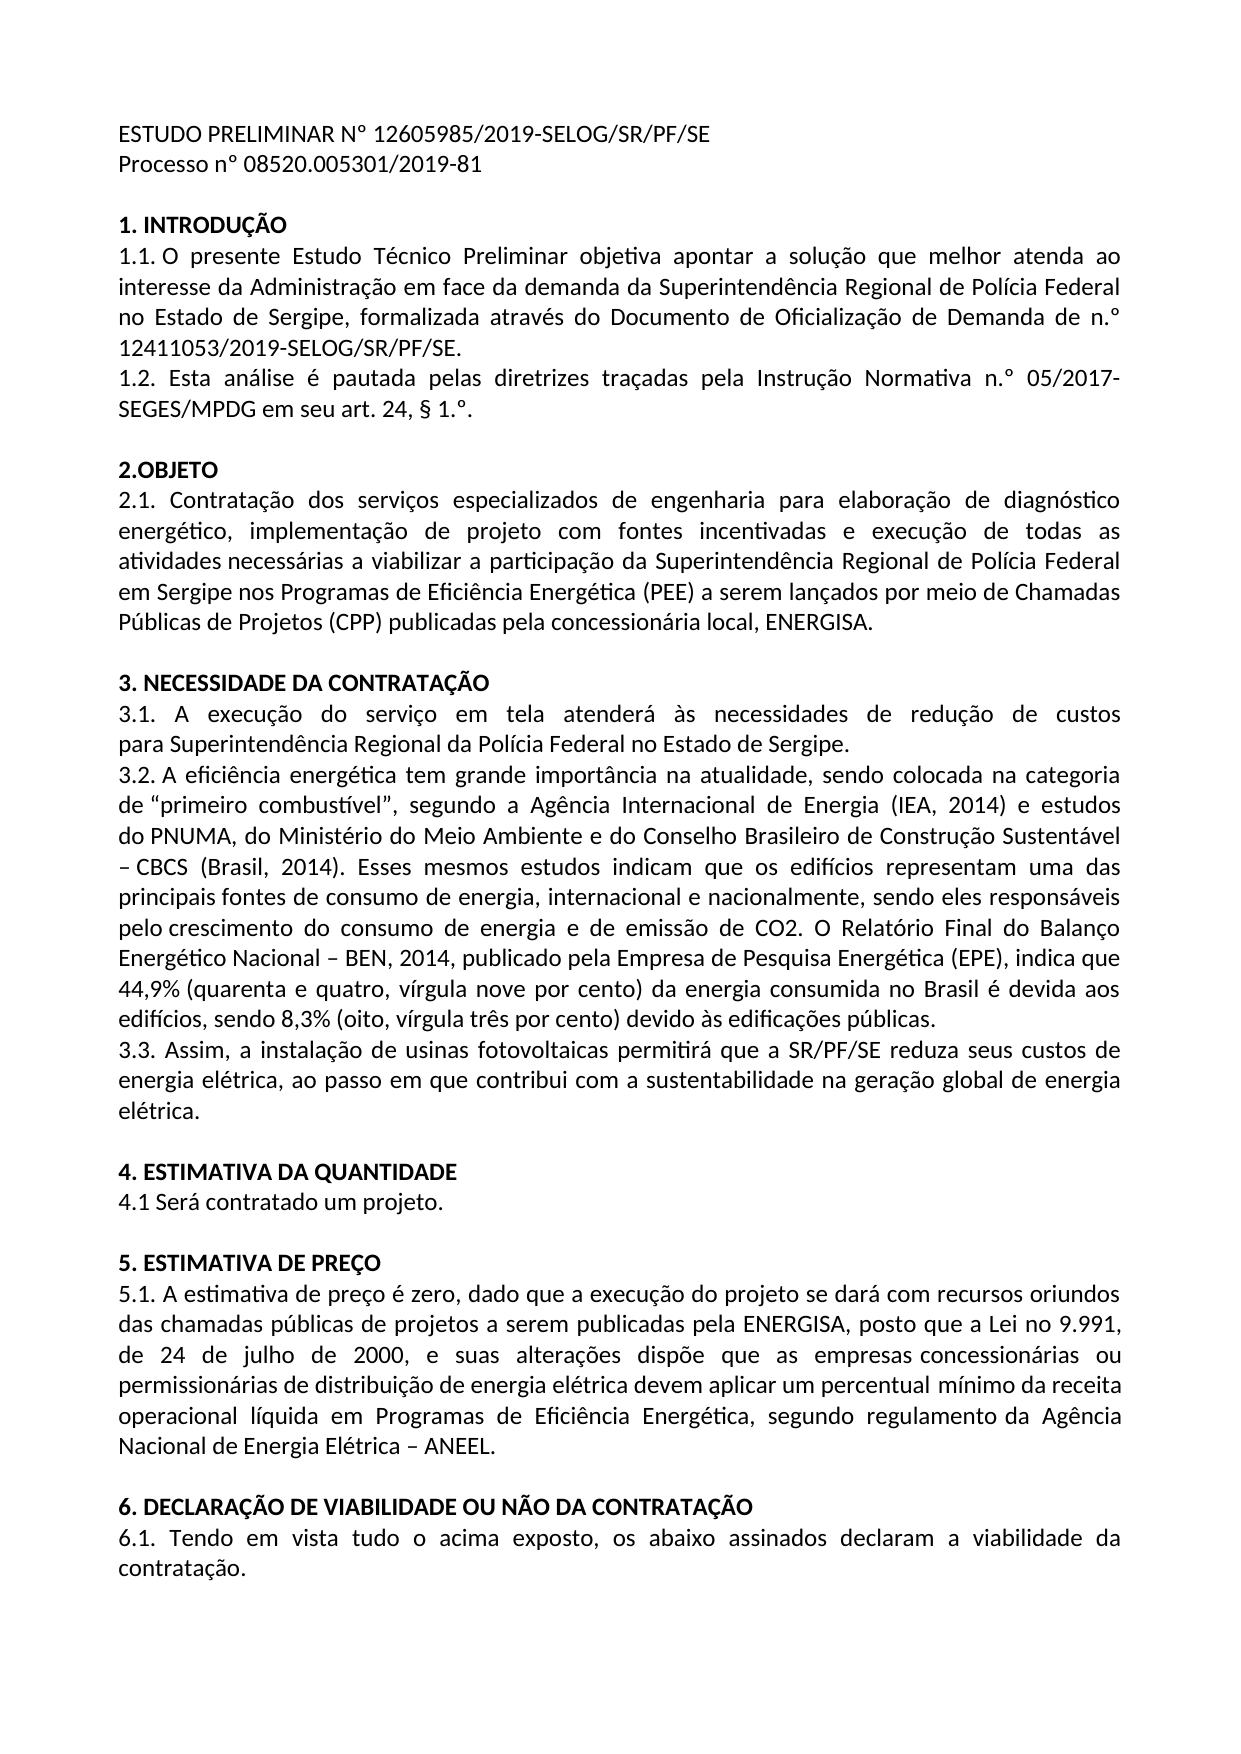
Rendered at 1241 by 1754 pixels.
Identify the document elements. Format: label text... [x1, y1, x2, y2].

text Processo nº 08520.005301/2019-81 [118, 149, 1109, 179]
text 1.2. Esta análise é pautada pelas diretrizes traçadas pela Instrução Normativa n.º 05/2017-SEGES/MPDG em seu art. 24, § 1.º. [118, 362, 1122, 423]
text 1.1. O presente Estudo Técnico Preliminar objetiva apontar a solução que melhor atenda ao interesse da Administração em face da demanda da Superintendência Regional de Polícia Federal no Estado de Sergipe, formalizada através do Documento de Oficialização de Demanda de n.º 12411053/2019-SELOG/SR/PF/SE. [118, 240, 1122, 362]
text 5. ESTIMATIVA DE PREÇO [118, 1247, 1122, 1278]
text 1. INTRODUÇÃO [118, 210, 1122, 240]
text 2.1. Contratação dos serviços especializados de engenharia para elaboração de diagnóstico energético, implementação de projeto com fontes incentivadas e execução de todas as atividades necessárias a viabilizar a participação da Superintendência Regional de Polícia Federal em Sergipe nos Programas de Eficiência Energética (PEE) a serem lançados por meio de Chamadas Públicas de Projetos (CPP) publicadas pela concessionária local, ENERGISA. [118, 484, 1122, 637]
text ESTUDO PRELIMINAR Nº 12605985/2019-SELOG/SR/PF/SE [118, 118, 1122, 149]
text 3.2. A eficiência energética tem grande importância na atualidade, sendo colocada na categoria de “primeiro combustível”, segundo a Agência Internacional de Energia (IEA, 2014) e estudos do PNUMA, do Ministério do Meio Ambiente e do Conselho Brasileiro de Construção Sustentável – CBCS (Brasil, 2014). Esses mesmos estudos indicam que os edifícios representam uma das principais fontes de consumo de energia, internacional e nacionalmente, sendo eles responsáveis pelo crescimento do consumo de energia e de emissão de CO2. O Relatório Final do Balanço Energético Nacional – BEN, 2014, publicado pela Empresa de Pesquisa Energética (EPE), indica que 44,9% (quarenta e quatro, vírgula nove por cento) da energia consumida no Brasil é devida aos edifícios, sendo 8,3% (oito, vírgula três por cento) devido às edificações públicas. [118, 759, 1122, 1034]
text 5.1. A estimativa de preço é zero, dado que a execução do projeto se dará com recursos oriundos das chamadas públicas de projetos a serem publicadas pela ENERGISA, posto que a Lei no 9.991, de 24 de julho de 2000, e suas alterações dispõe que as empresas concessionárias ou permissionárias de distribuição de energia elétrica devem aplicar um percentual mínimo da receita operacional líquida em Programas de Eficiência Energética, segundo regulamento da Agência Nacional de Energia Elétrica – ANEEL. [118, 1278, 1122, 1461]
text 6.1. Tendo em vista tudo o acima exposto, os abaixo assinados declaram a viabilidade da contratação. [118, 1522, 1122, 1583]
text 2.OBJETO [118, 454, 1122, 484]
text 4.1 Será contratado um projeto. [118, 1186, 1122, 1217]
text 3.1. A execução do serviço em tela atenderá às necessidades de redução de custos para Superintendência Regional da Polícia Federal no Estado de Sergipe. [118, 698, 1122, 759]
text 3. NECESSIDADE DA CONTRATAÇÃO [118, 667, 1122, 698]
text 3.3. Assim, a instalação de usinas fotovoltaicas permitirá que a SR/PF/SE reduza seus custos de energia elétrica, ao passo em que contribui com a sustentabilidade na geração global de energia elétrica. [118, 1034, 1122, 1125]
text 4. ESTIMATIVA DA QUANTIDADE [118, 1156, 1122, 1186]
text 6. DECLARAÇÃO DE VIABILIDADE OU NÃO DA CONTRATAÇÃO [118, 1492, 1122, 1522]
